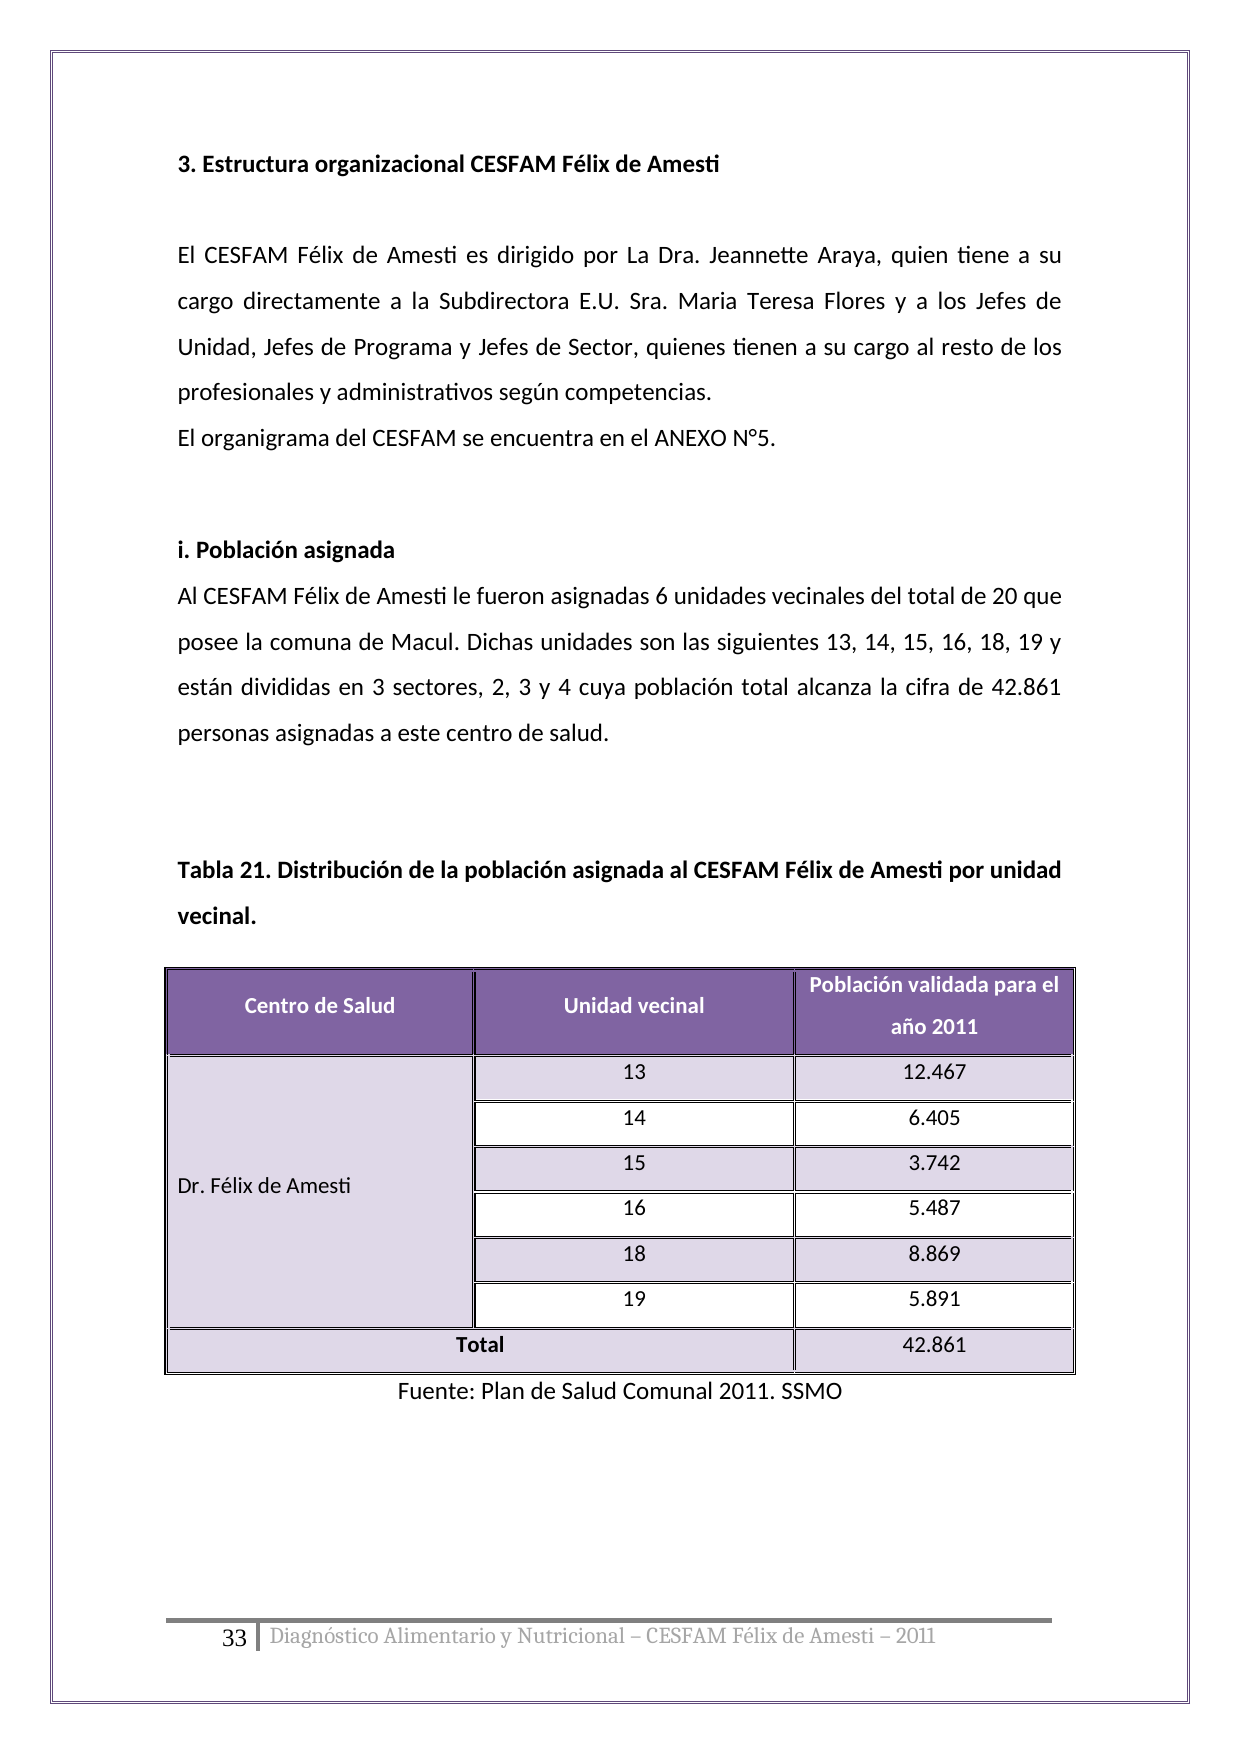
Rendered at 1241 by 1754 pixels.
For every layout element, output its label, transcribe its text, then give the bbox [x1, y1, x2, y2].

table_cell 19 [476, 1284, 793, 1327]
text Fuente: Plan de Salud Comunal 2011. SSMO [177, 1375, 1063, 1406]
subtitle 3. Estructura organizacional CESFAM Félix de Amesti [177, 148, 1063, 178]
table_cell Dr. Félix de Amesti [166, 1054, 474, 1327]
table_cell 13 [476, 1057, 793, 1099]
text El organigrama del CESFAM se encuentra en el ANEXO N°5. [177, 422, 1063, 453]
table_cell 14 [476, 1103, 793, 1145]
subtitle i. Población asignada [177, 534, 1063, 565]
table_cell 42.861 [794, 1327, 1073, 1372]
table_cell 18 [476, 1239, 793, 1281]
table_cell 16 [476, 1194, 793, 1236]
table_cell 5.487 [794, 1190, 1074, 1236]
text Tabla 21. Distribución de la población asignada al CESFAM Félix de Amesti por unidad vecinal. [177, 854, 1063, 931]
table_cell 8.869 [796, 1236, 1073, 1281]
table_header Unidad vecinal [474, 970, 794, 1054]
table_cell 6.405 [796, 1100, 1073, 1145]
table_cell 12.467 [794, 1054, 1074, 1099]
text El CESFAM Félix de Amesti es dirigido por La Dra. Jeannette Araya, quien tiene a su cargo directamente a la Subdirectora E.U. Sra. Maria Teresa Flores y a los Jefes de Unidad, Jefes de Programa y Jefes de Sector, quienes tienen a su cargo al resto de los profesionales y administrativos según competencias. [177, 239, 1063, 407]
table_header Población validada para el año 2011 [794, 970, 1073, 1054]
table_cell 15 [476, 1148, 793, 1190]
table_cell 3.742 [794, 1145, 1074, 1190]
table_cell Total [168, 1327, 794, 1372]
table_header Centro de Salud [168, 968, 474, 1054]
table_cell 5.891 [794, 1281, 1074, 1327]
text Al CESFAM Félix de Amesti le fueron asignadas 6 unidades vecinales del total de 20 que posee la comuna de Macul. Dichas unidades son las siguientes 13, 14, 15, 16, 18, 19 y están divididas en 3 sectores, 2, 3 y 4 cuya población total alcanza la cifra de 42.861 personas asignadas a este centro de salud. [177, 580, 1063, 748]
